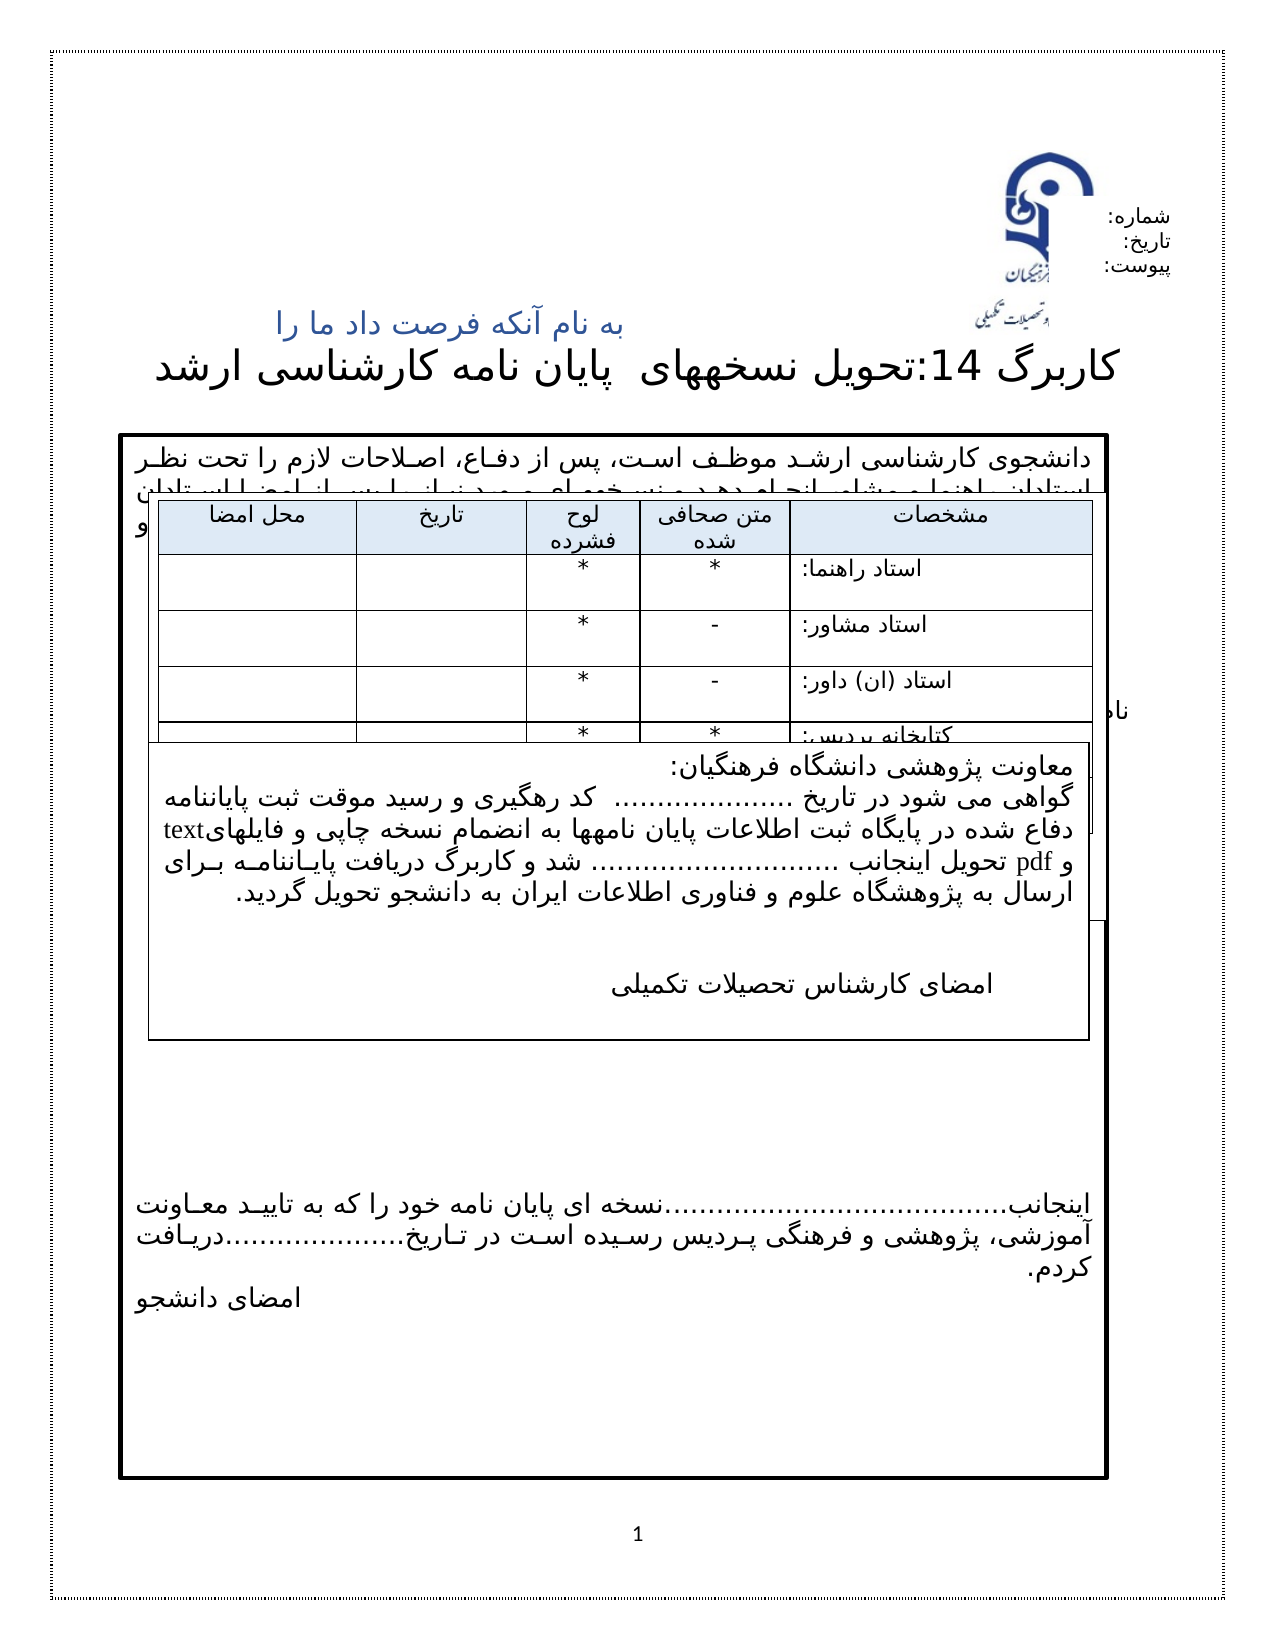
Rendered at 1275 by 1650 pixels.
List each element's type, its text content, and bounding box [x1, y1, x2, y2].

picture [968, 150, 1125, 335]
text به نام آنکه فرصت داد ما را [150, 150, 1125, 342]
text کاربرگ 14:تحویل نسخههای پایان نامه کارشناسی ارشد [150, 342, 1125, 390]
